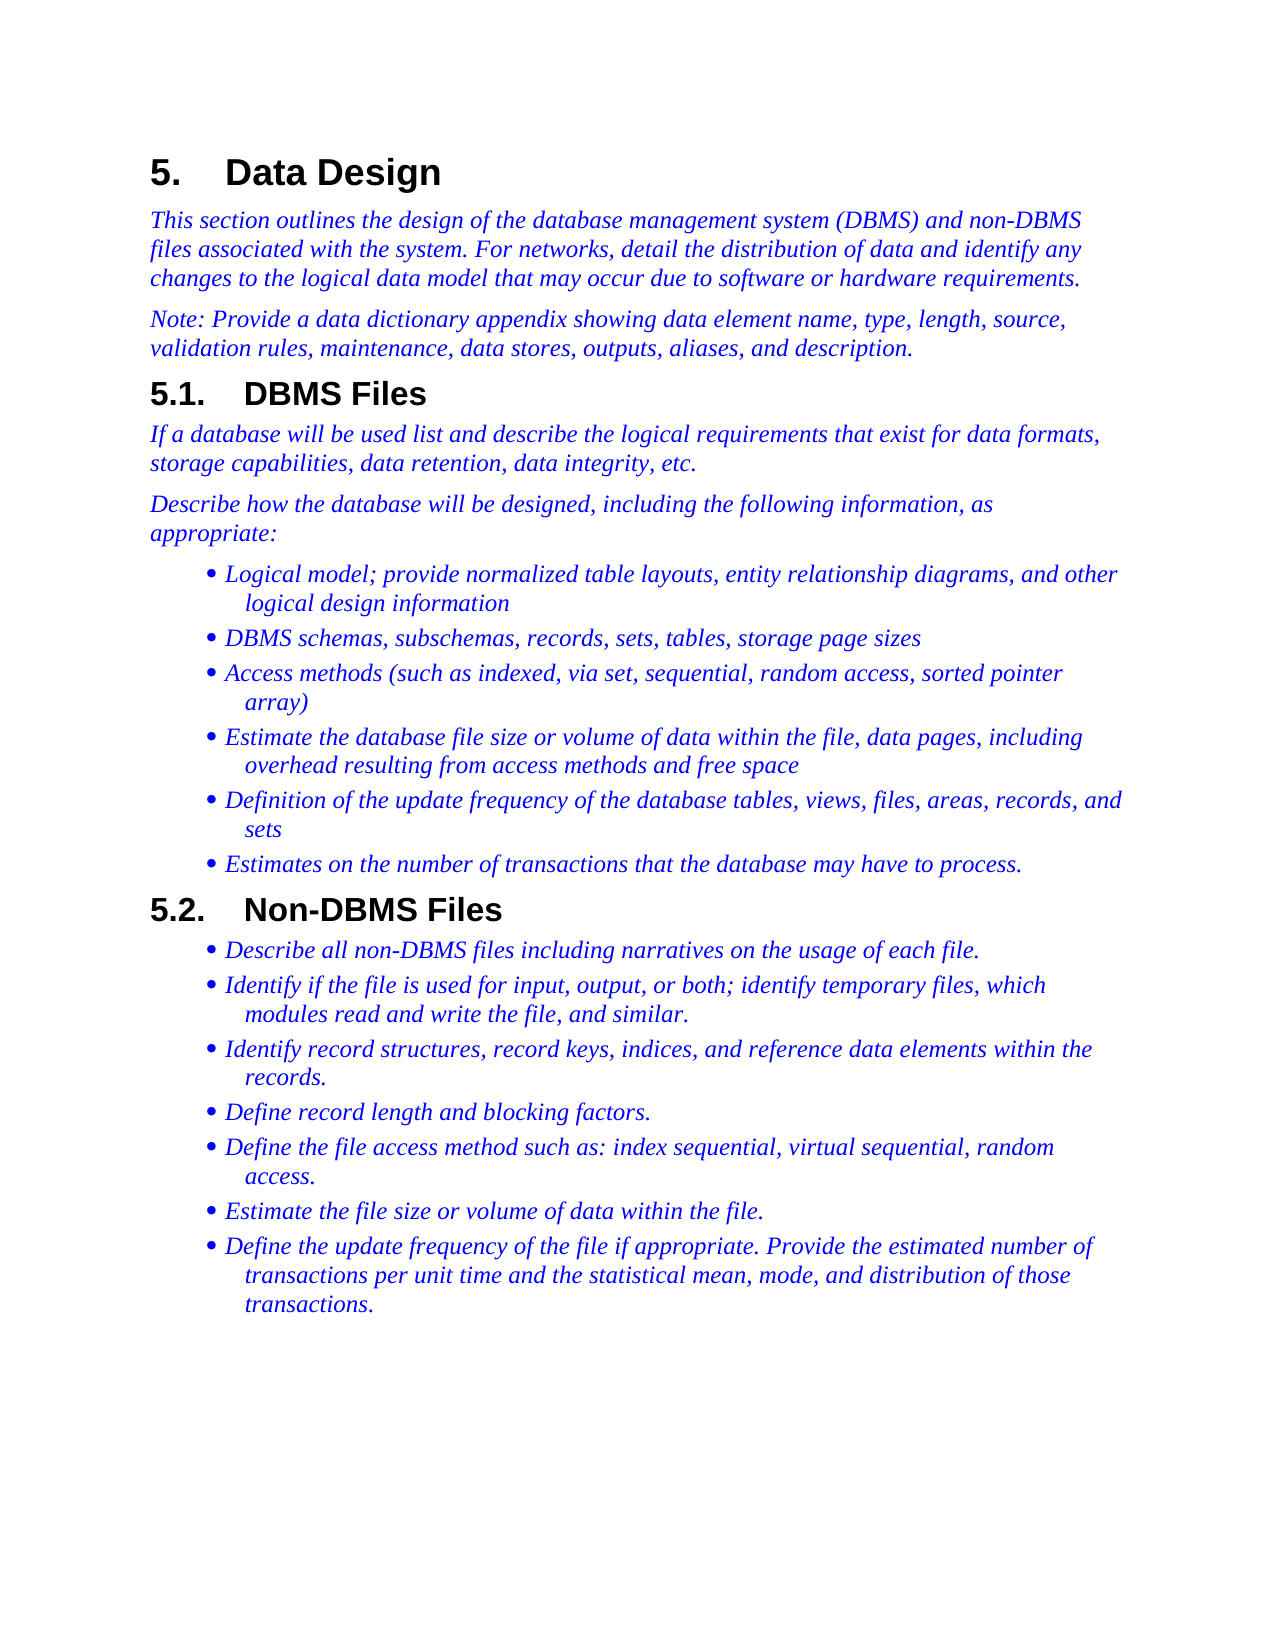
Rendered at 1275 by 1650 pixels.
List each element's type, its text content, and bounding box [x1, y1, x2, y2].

text Estimate the database file size or volume of data within the file, data pages, including overhead resulting from access methods and free space [207, 722, 1125, 779]
text Identify if the file is used for input, output, or both; identify temporary files, which modules read and write the file, and similar. [207, 970, 1125, 1027]
text DBMS schemas, subschemas, records, sets, tables, storage page sizes [207, 623, 1125, 652]
text Estimates on the number of transactions that the database may have to process. [207, 849, 1125, 878]
subtitle Non-DBMS Files [150, 890, 1125, 929]
text Describe how the database will be designed, including the following information, as appropriate: [150, 489, 1125, 547]
text This section outlines the design of the database management system (DBMS) and non-DBMS files associated with the system. For networks, detail the distribution of data and identify any changes to the logical data model that may occur due to software or hardware requirements. [150, 206, 1125, 292]
text Definition of the update frequency of the database tables, views, files, areas, records, and sets [207, 785, 1125, 843]
text Define the update frequency of the file if appropriate. Provide the estimated number of transactions per unit time and the statistical mean, mode, and distribution of those transactions. [207, 1231, 1125, 1317]
subtitle DBMS Files [150, 374, 1125, 413]
text Logical model; provide normalized table layouts, entity relationship diagrams, and other logical design information [207, 559, 1125, 617]
text Identify record structures, record keys, indices, and reference data elements within the records. [207, 1034, 1125, 1091]
text Estimate the file size or volume of data within the file. [207, 1196, 1125, 1225]
text Define record length and blocking factors. [207, 1097, 1125, 1126]
text Define the file access method such as: index sequential, virtual sequential, random access. [207, 1132, 1125, 1190]
text Describe all non-DBMS files including narratives on the usage of each file. [207, 935, 1125, 964]
text If a database will be used list and describe the logical requirements that exist for data formats, storage capabilities, data retention, data integrity, etc. [150, 419, 1125, 477]
text Access methods (such as indexed, via set, sequential, random access, sorted pointer array) [207, 658, 1125, 715]
text Note: Provide a data dictionary appendix showing data element name, type, length, source, validation rules, maintenance, data stores, outputs, aliases, and description. [150, 304, 1125, 362]
subtitle Data Design [150, 150, 1125, 193]
